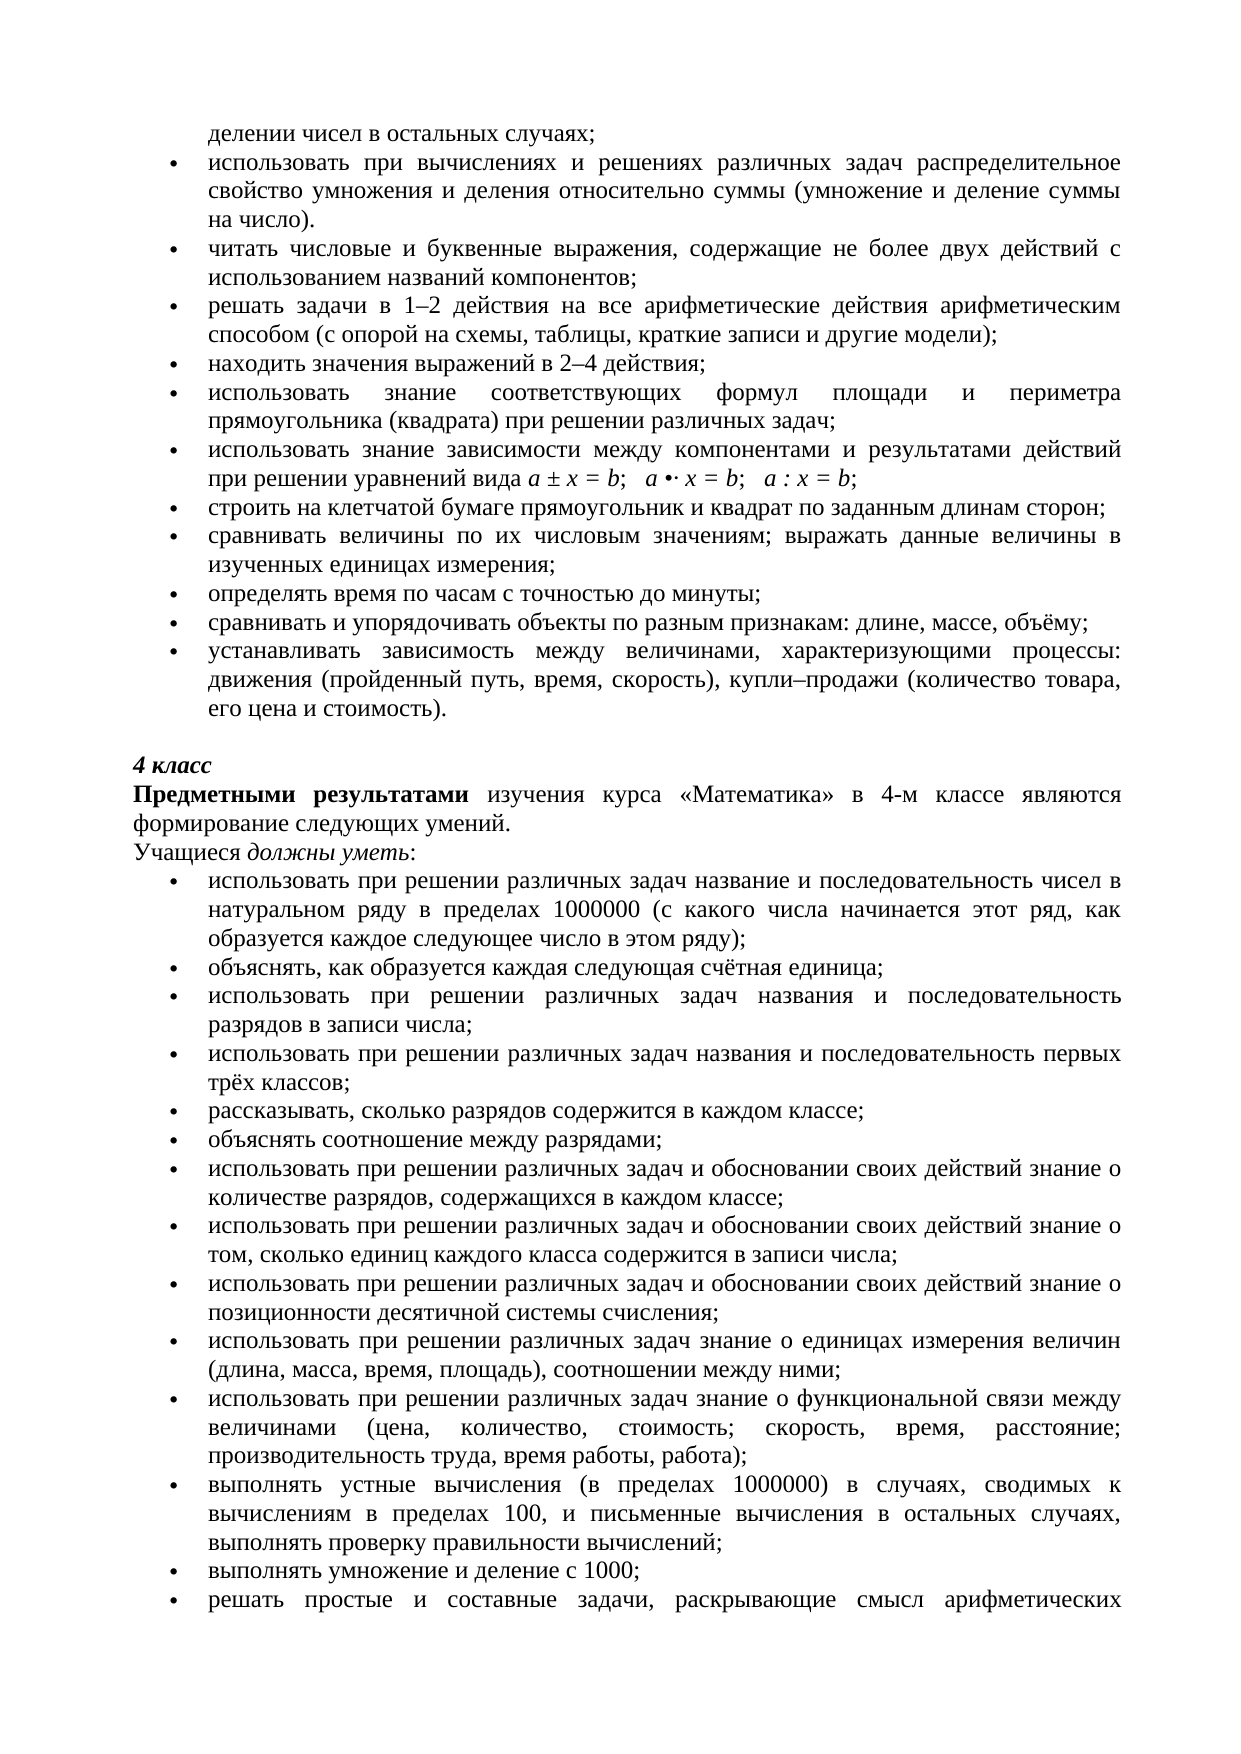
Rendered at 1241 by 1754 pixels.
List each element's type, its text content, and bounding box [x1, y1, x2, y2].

list объяснять соотношение между разрядами; [170, 1124, 1122, 1153]
list использовать при вычислениях и решениях различных задач распределительное свойство умножения и деления относительно суммы (умножение и деление суммы на число). [170, 147, 1122, 233]
list сравнивать и упорядочивать объекты по разным признакам: длине, массе, объёму; [170, 607, 1122, 636]
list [170, 118, 1122, 147]
list читать числовые и буквенные выражения, содержащие не более двух действий с использованием названий компонентов; [170, 233, 1122, 291]
list выполнять умножение и деление с 1000; [170, 1556, 1122, 1584]
list использовать при решении различных задач знание о единицах измерения величин (длина, масса, время, площадь), соотношении между ними; [170, 1326, 1122, 1383]
list использовать знание зависимости между компонентами и результатами действий при решении уравнений вида а ± х = b; а •∙ х = b; а : х = b; [170, 434, 1122, 492]
list устанавливать зависимость между величинами, характеризующими процессы: движения (пройденный путь, время, скорость), купли–продажи (количество товара, его цена и стоимость). [170, 636, 1122, 722]
list находить значения выражений в 2–4 действия; [170, 348, 1122, 377]
list строить на клетчатой бумаге прямоугольник и квадрат по заданным длинам сторон; [170, 492, 1122, 521]
list сравнивать величины по их числовым значениям; выражать данные величины в изученных единицах измерения; [170, 521, 1122, 578]
list объяснять, как образуется каждая следующая счётная единица; [170, 952, 1122, 981]
text 4 класс [133, 751, 1122, 779]
text Учащиеся должны уметь: [133, 837, 1122, 866]
list использовать при решении различных задач и обосновании своих действий знание о том, сколько единиц каждого класса содержится в записи числа; [170, 1211, 1122, 1268]
list использовать при решении различных задач и обосновании своих действий знание о позиционности десятичной системы счисления; [170, 1268, 1122, 1326]
list использовать знание соответствующих формул площади и периметра прямоугольника (квадрата) при решении различных задач; [170, 377, 1122, 434]
list использовать при решении различных задач названия и последовательность первых трёх классов; [170, 1038, 1122, 1096]
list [170, 1584, 1122, 1613]
list рассказывать, сколько разрядов содержится в каждом классе; [170, 1096, 1122, 1124]
list определять время по часам с точностью до минуты; [170, 578, 1122, 607]
text Предметными результатами изучения курса «Математика» в 4-м классе являются формирование следующих умений. [133, 779, 1122, 837]
list использовать при решении различных задач и обосновании своих действий знание о количестве разрядов, содержащихся в каждом классе; [170, 1153, 1122, 1211]
list использовать при решении различных задач название и последовательность чисел в натуральном ряду в пределах 1000000 (с какого числа начинается этот ряд, как образуется каждое следующее число в этом ряду); [170, 866, 1122, 952]
list использовать при решении различных задач названия и последовательность разрядов в записи числа; [170, 981, 1122, 1038]
list решать задачи в 1–2 действия на все арифметические действия арифметическим способом (с опорой на схемы, таблицы, краткие записи и другие модели); [170, 291, 1122, 348]
list использовать при решении различных задач знание о функциональной связи между величинами (цена, количество, стоимость; скорость, время, расстояние; производительность труда, время работы, работа); [170, 1383, 1122, 1469]
list выполнять устные вычисления (в пределах 1000000) в случаях, сводимых к вычислениям в пределах 100, и письменные вычисления в остальных случаях, выполнять проверку правильности вычислений; [170, 1469, 1122, 1556]
